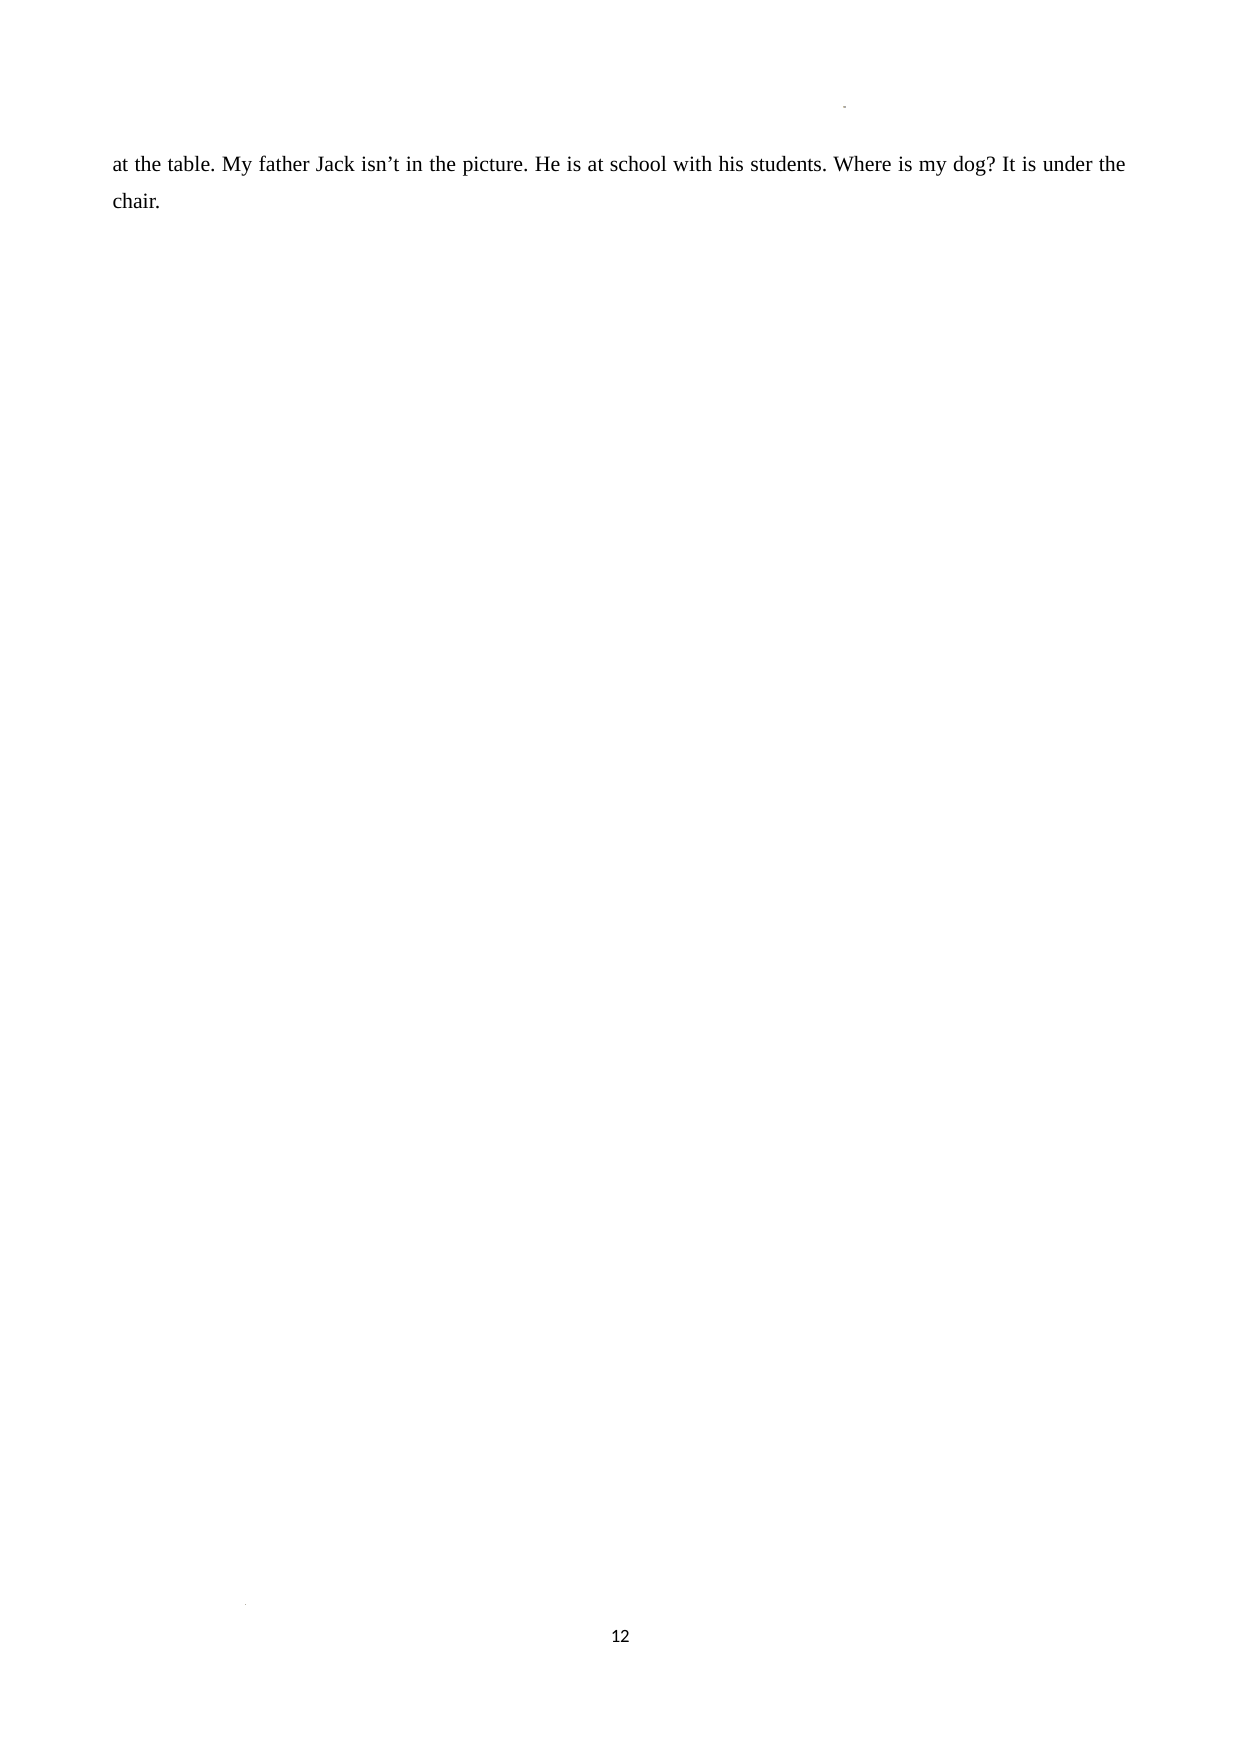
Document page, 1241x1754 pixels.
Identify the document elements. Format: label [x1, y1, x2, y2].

text [112, 151, 1128, 213]
